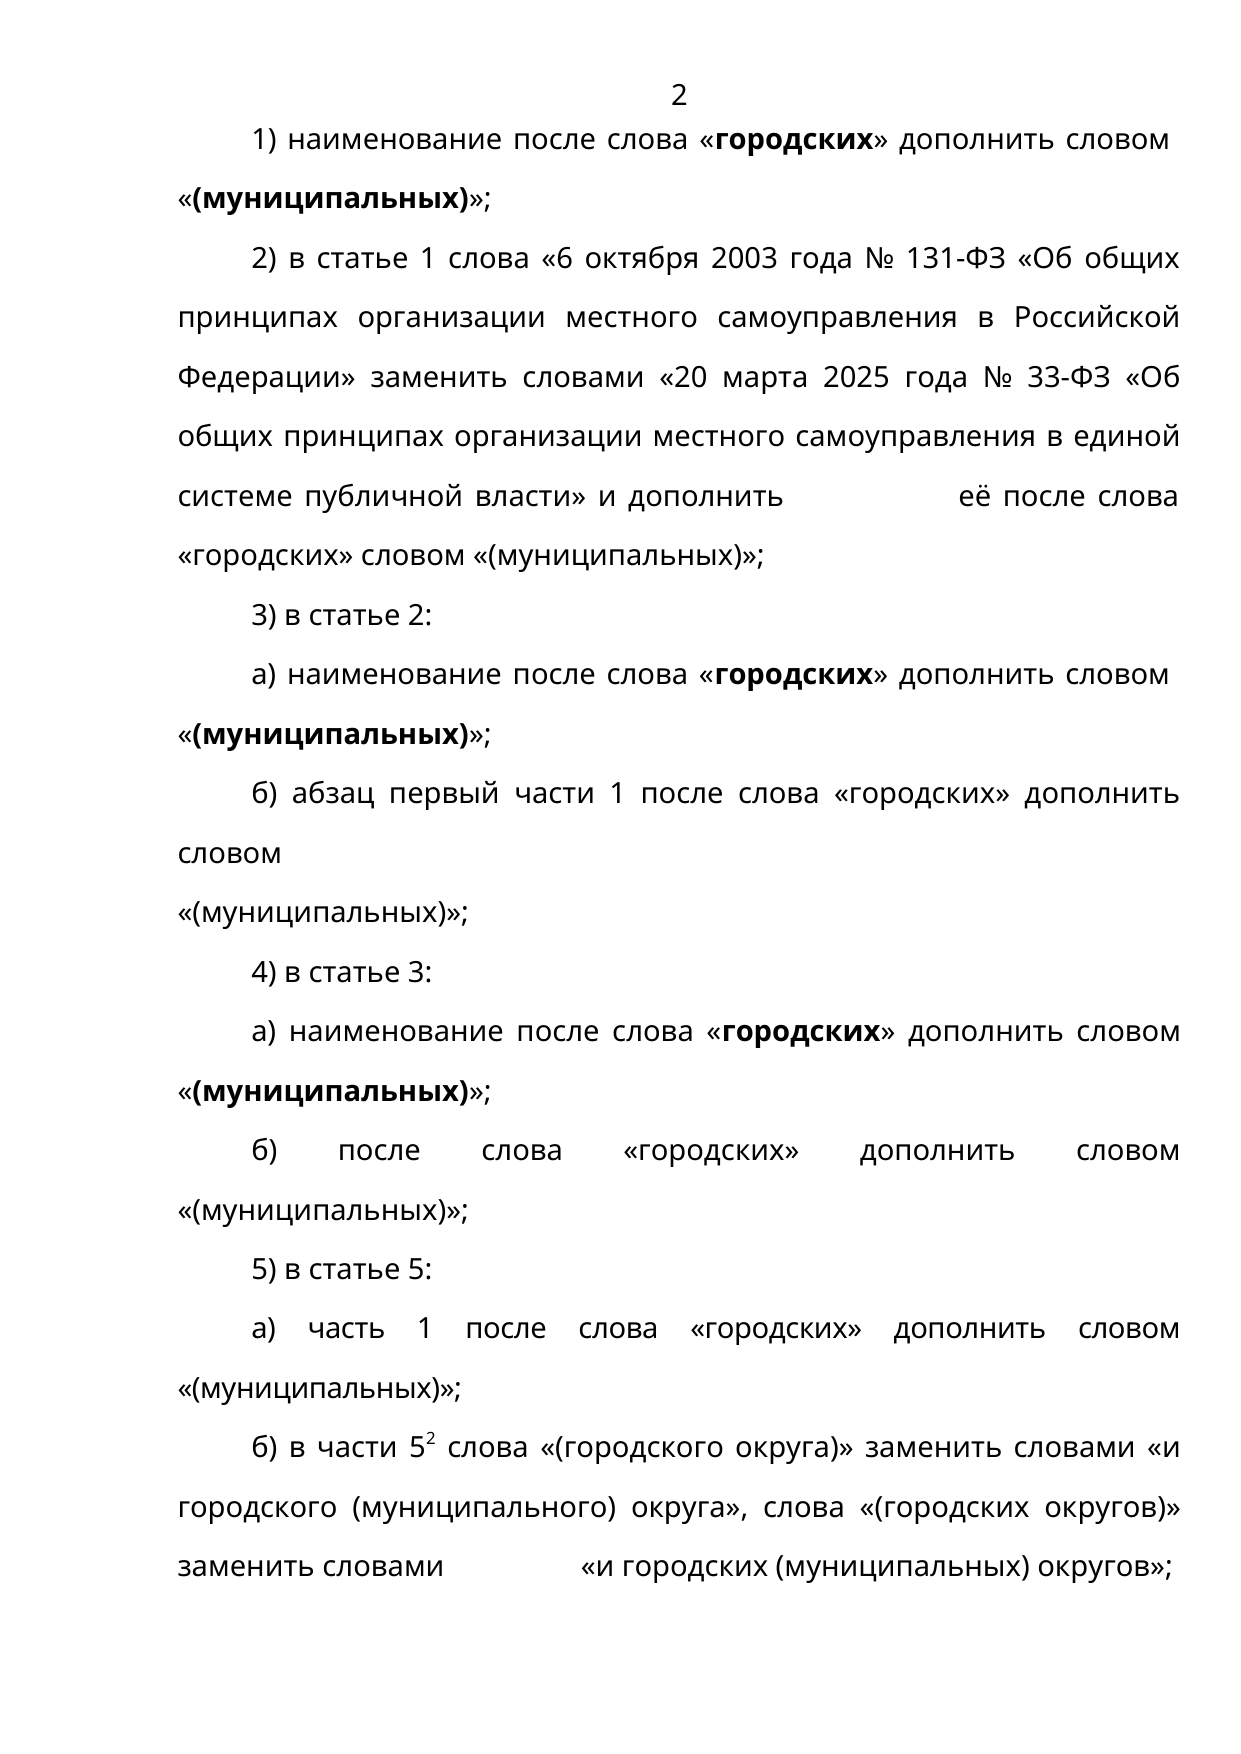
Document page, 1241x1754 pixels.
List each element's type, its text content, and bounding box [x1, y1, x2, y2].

text 1) наименование после слова «городских» дополнить словом «(муниципальных)»; [177, 118, 1181, 217]
text 3) в статье 2: [177, 594, 1181, 634]
text б) абзац первый части 1 после слова «городских» дополнить словом «(муниципальных)»; [177, 772, 1181, 931]
text б) в части 52 слова «(городского округа)» заменить словами «и городского (муниципального) округа», слова «(городских округов)» заменить словами «и городских (муниципальных) округов»; [177, 1427, 1181, 1585]
text а) часть 1 после слова «городских» дополнить словом «(муниципальных)»; [177, 1308, 1181, 1407]
text 4) в статье 3: [177, 951, 1181, 991]
text б) после слова «городских» дополнить словом «(муниципальных)»; [177, 1129, 1181, 1228]
text а) наименование после слова «городских» дополнить словом «(муниципальных)»; [177, 653, 1181, 753]
text 2) в статье 1 слова «6 октября 2003 года № 131-ФЗ «Об общих принципах организации местного самоуправления в Российской Федерации» заменить словами «20 марта 2025 года № 33-ФЗ «Об общих принципах организации местного самоуправления в единой системе публичной власти» и дополнить её после слова «городских» словом «(муниципальных)»; [177, 237, 1181, 574]
text а) наименование после слова «городских» дополнить словом «(муниципальных)»; [177, 1010, 1181, 1109]
text 5) в статье 5: [177, 1248, 1181, 1288]
